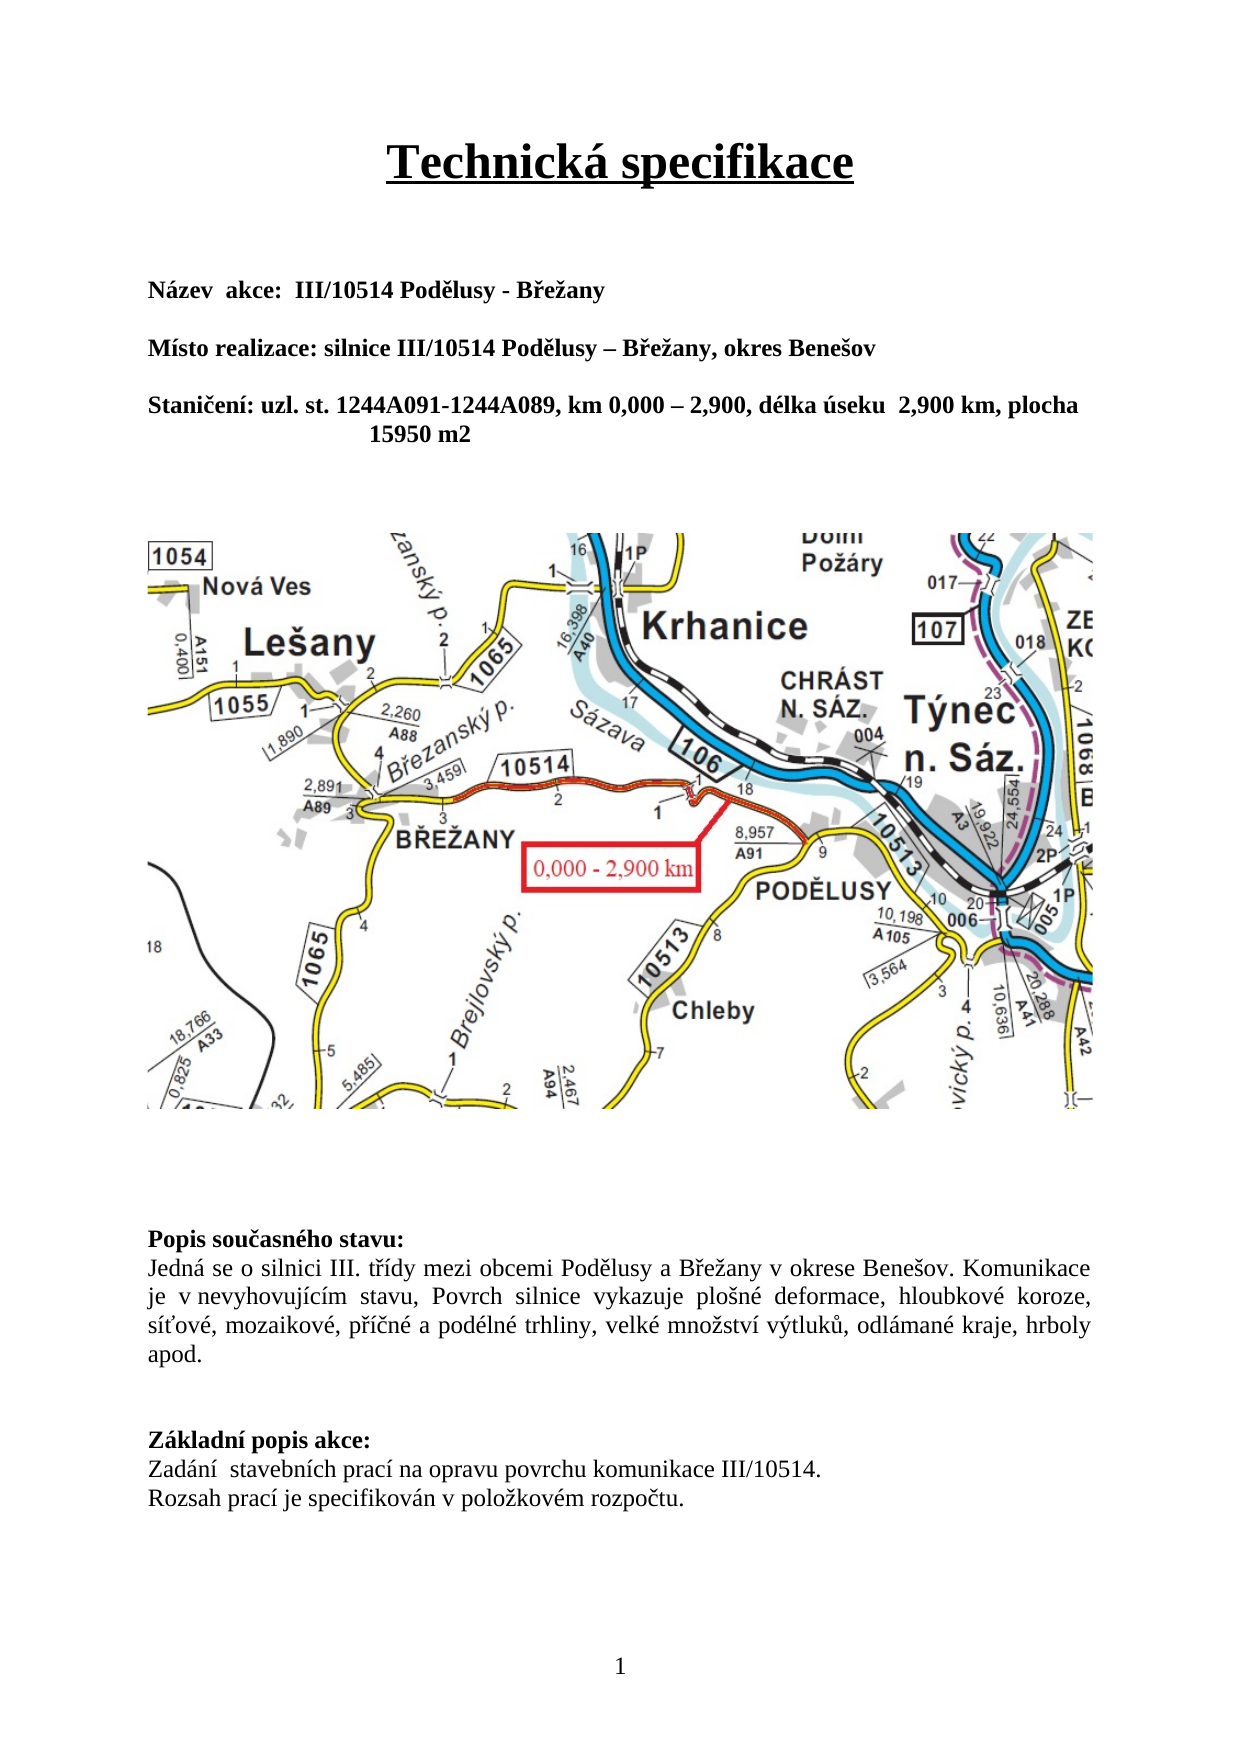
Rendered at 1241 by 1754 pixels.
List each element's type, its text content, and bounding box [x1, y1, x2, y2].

text Místo realizace: silnice III/10514 Podělusy – Břežany, okres Benešov [148, 333, 1092, 361]
text Zadání stavebních prací na opravu povrchu komunikace III/10514. [148, 1454, 1092, 1483]
text Rozsah prací je specifikován v položkovém rozpočtu. [148, 1483, 1092, 1511]
text Název akce: III/10514 Podělusy - Břežany [148, 275, 1092, 304]
text Popis současného stavu: [148, 1224, 1092, 1253]
picture [147, 533, 1093, 1109]
text Jedná se o silnici III. třídy mezi obcemi Podělusy a Břežany v okrese Benešov. Komunikace je v nevyhovujícím stavu, Povrch silnice vykazuje plošné deformace, hloubkové koroze, síťové, mozaikové, příčné a podélné trhliny, velké množství výtluků, odlámané kraje, hrboly apod. [148, 1253, 1092, 1368]
title Technická specifikace [148, 131, 1092, 189]
text Staničení: uzl. st. 1244A091-1244A089, km 0,000 – 2,900, délka úseku 2,900 km, plocha 15950 m2 [148, 390, 1092, 448]
text Základní popis akce: [148, 1425, 1092, 1454]
